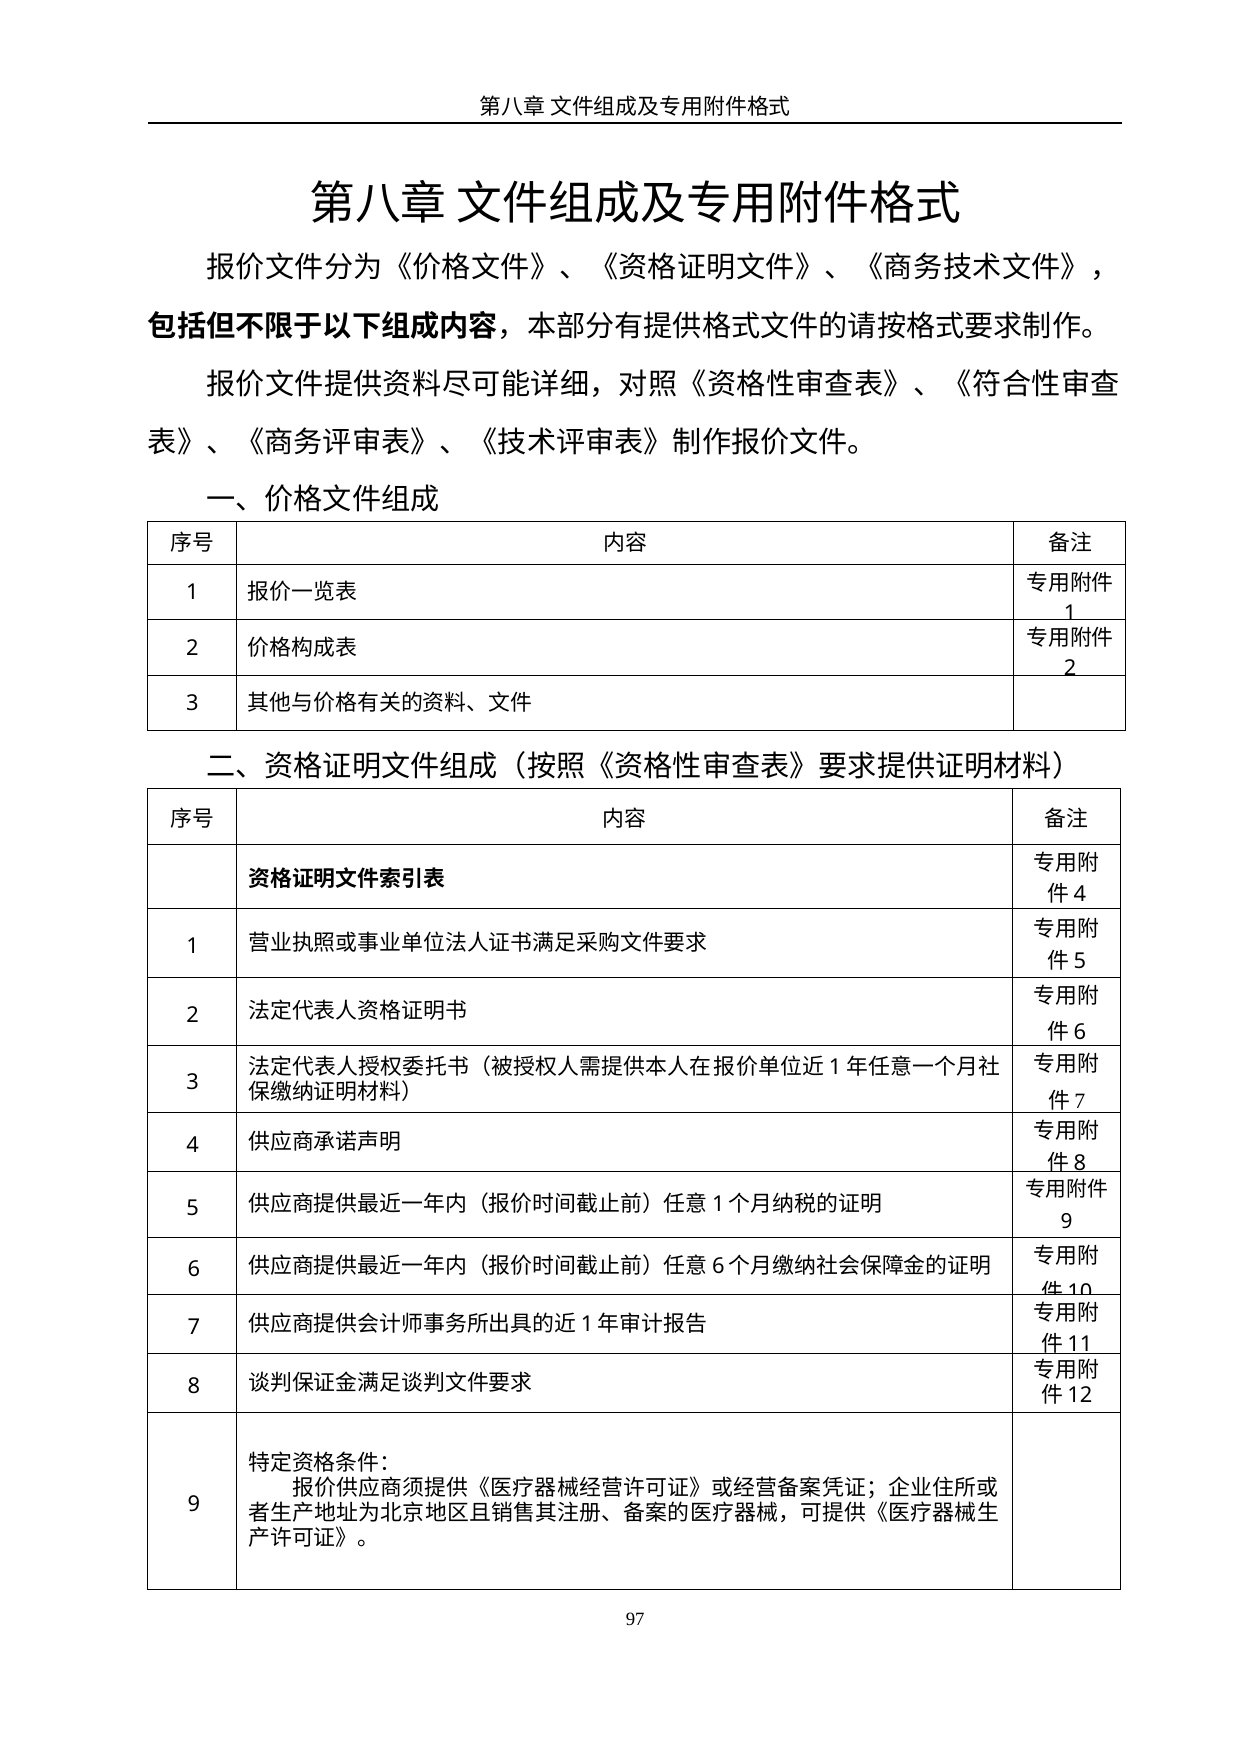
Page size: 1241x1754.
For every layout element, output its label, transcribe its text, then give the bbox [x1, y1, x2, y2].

table_cell 价格构成表 [237, 620, 1013, 675]
table_cell 3 [148, 1046, 236, 1112]
table_cell 其他与价格有关的资料、文件 [237, 676, 1013, 730]
table_cell 3 [148, 676, 236, 730]
table_cell 1 [148, 909, 236, 977]
table_cell 4 [148, 1113, 236, 1171]
text 报价文件分为《价格文件》、《资格证明文件》、《商务技术文件》，包括但不限于以下组成内容，本部分有提供格式文件的请按格式要求制作。 [148, 231, 1122, 348]
table_header 备注 [1014, 522, 1125, 564]
table_cell [148, 845, 236, 908]
table_cell 1 [148, 565, 236, 619]
table_cell 专用附件4 [1013, 845, 1120, 908]
table_cell 专用附件8 [1013, 1113, 1120, 1171]
table_cell 专用附件2 [1014, 620, 1125, 675]
text 二、资格证明文件组成（按照《资格性审查表》要求提供证明材料） [148, 731, 1122, 788]
table_cell 专用附件6 [1013, 978, 1120, 1045]
table_header 序号 [148, 522, 236, 564]
table_cell [1013, 1413, 1120, 1588]
table_cell 报价一览表 [237, 565, 1013, 619]
table_header 内容 [237, 789, 1012, 843]
table_cell 专用附件11 [1013, 1295, 1120, 1353]
table_cell 专用附件7 [1013, 1046, 1120, 1112]
table_cell 7 [148, 1295, 236, 1353]
subtitle 第八章 文件组成及专用附件格式 [148, 173, 1122, 231]
table_cell 专用附件10 [1013, 1238, 1120, 1294]
table_cell [1014, 676, 1125, 730]
table_cell 2 [148, 978, 236, 1045]
table_cell 供应商提供会计师事务所出具的近1年审计报告 [237, 1295, 1012, 1353]
table_cell 供应商提供最近一年内（报价时间截止前）任意1个月纳税的证明 [237, 1172, 1012, 1237]
table_cell 资格证明文件索引表 [237, 845, 1012, 908]
table_cell 2 [148, 620, 236, 675]
table_cell 专用附件12 [1013, 1354, 1120, 1412]
text 一、价格文件组成 [148, 464, 1122, 521]
table_cell 8 [148, 1354, 236, 1412]
table_cell 专用附件5 [1013, 909, 1120, 977]
table_cell 营业执照或事业单位法人证书满足采购文件要求 [237, 909, 1012, 977]
table_cell 法定代表人资格证明书 [237, 978, 1012, 1045]
text 报价文件提供资料尽可能详细，对照《资格性审查表》、《符合性审查表》、《商务评审表》、《技术评审表》制作报价文件。 [148, 348, 1122, 464]
table_cell 特定资格条件： 报价供应商须提供《医疗器械经营许可证》或经营备案凭证；企业住所或者生产地址为北京地区且销售其注册、备案的医疗器械，可提供《医疗器械生产许可证》。 [237, 1413, 1012, 1588]
table_cell 供应商提供最近一年内（报价时间截止前）任意6个月缴纳社会保障金的证明 [237, 1238, 1012, 1294]
table_cell 5 [148, 1172, 236, 1237]
table_cell 谈判保证金满足谈判文件要求 [237, 1354, 1012, 1412]
table_cell 6 [148, 1238, 236, 1294]
table_header 备注 [1013, 789, 1120, 843]
table_cell 9 [148, 1413, 236, 1588]
table_cell 专用附件9 [1013, 1172, 1120, 1237]
table_cell 供应商承诺声明 [237, 1113, 1012, 1171]
table_cell 专用附件1 [1014, 565, 1125, 619]
table_cell 法定代表人授权委托书（被授权人需提供本人在报价单位近1年任意一个月社保缴纳证明材料） [237, 1046, 1012, 1112]
table_header 内容 [237, 522, 1013, 564]
table_header 序号 [148, 789, 236, 843]
